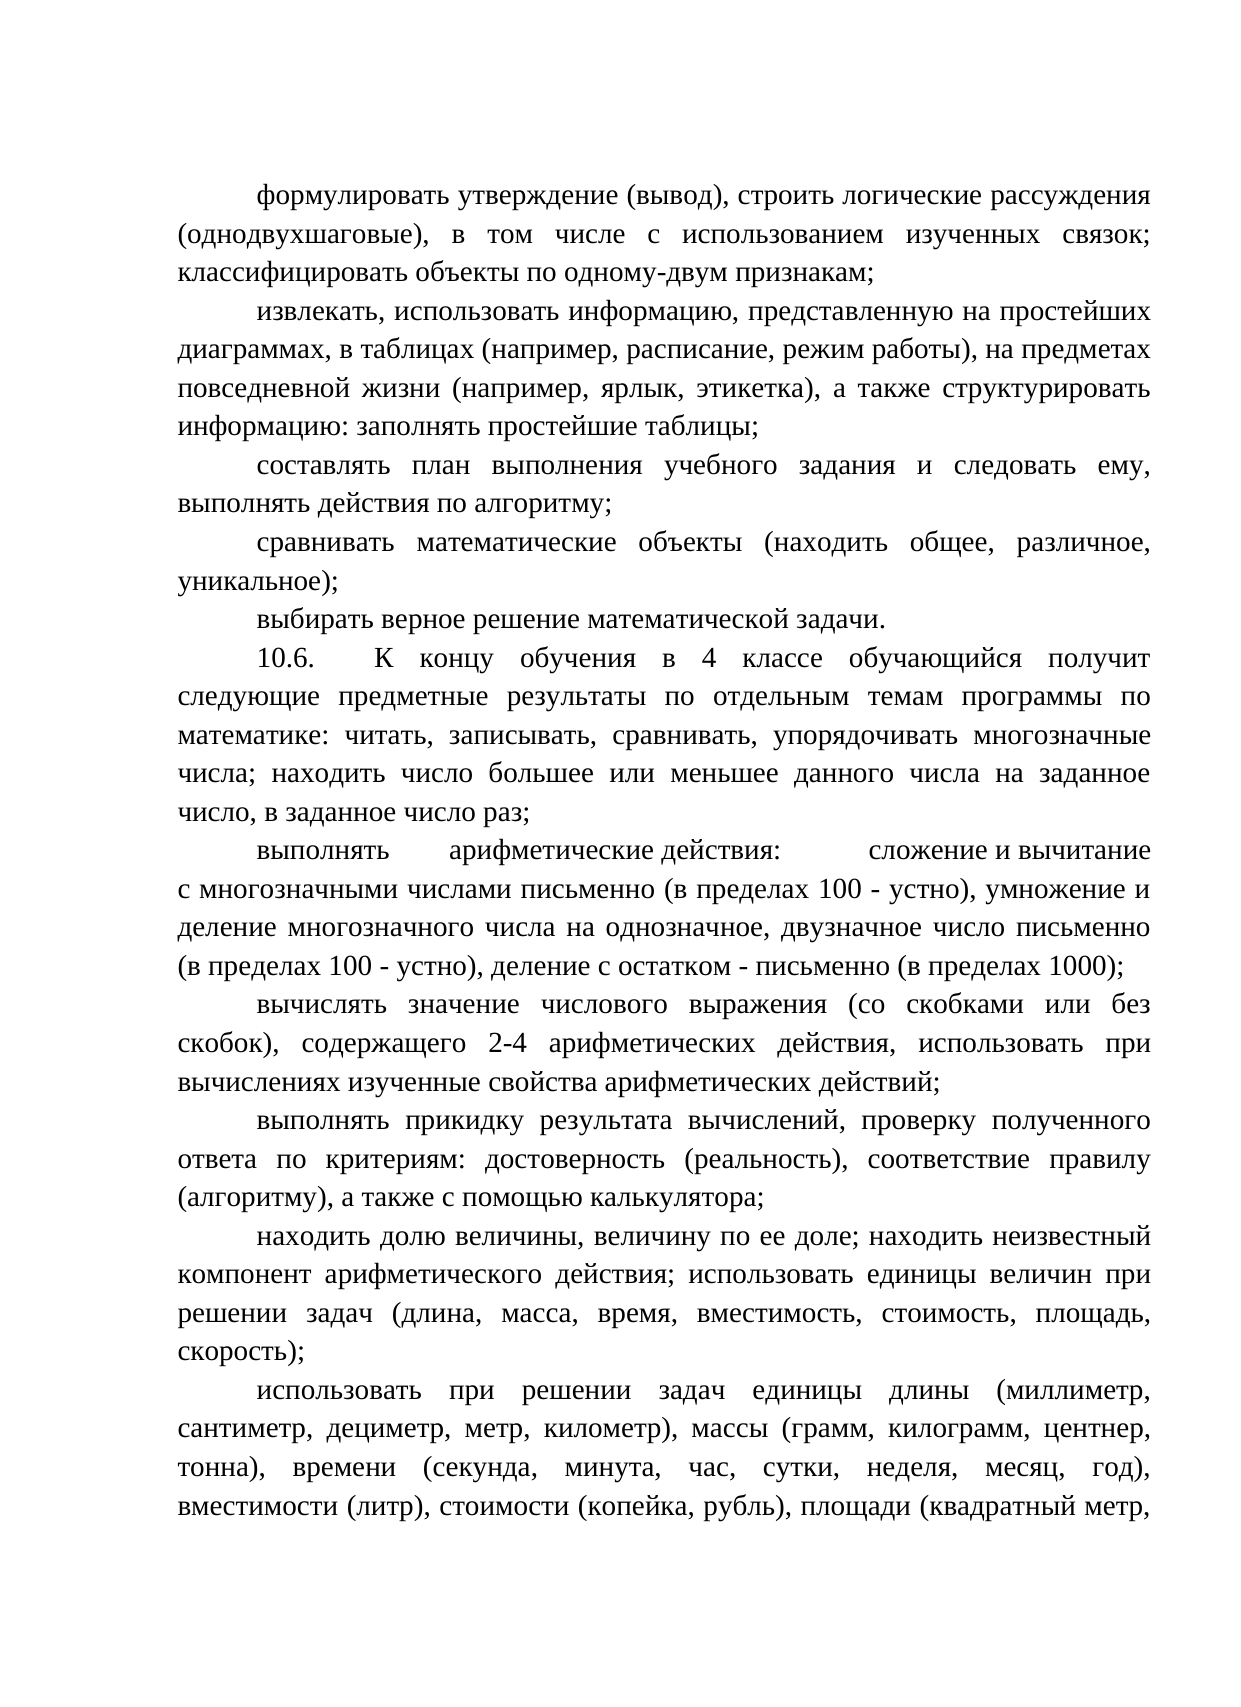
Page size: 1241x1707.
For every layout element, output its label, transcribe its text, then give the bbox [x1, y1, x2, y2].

text выполнять прикидку результата вычислений, проверку полученного ответа по критериям: достоверность (реальность), соответствие правилу (алгоритму), а также с помощью калькулятора; [177, 1102, 1152, 1213]
text вычислять значение числового выражения (со скобками или без скобок), содержащего 2-4 арифметических действия, использовать при вычислениях изученные свойства арифметических действий; [177, 987, 1152, 1097]
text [177, 1372, 1152, 1521]
text выполнять арифметические действия: сложение и вычитание [177, 832, 1152, 866]
text выбирать верное решение математической задачи. [177, 601, 1152, 635]
text формулировать утверждение (вывод), строить логические рассуждения (однодвухшаговые), в том числе с использованием изученных связок; классифицировать объекты по одному-двум признакам; [177, 177, 1152, 288]
list К концу обучения в 4 классе обучающийся получит следующие предметные результаты по отдельным темам программы по математике: читать, записывать, сравнивать, упорядочивать многозначные числа; находить число большее или меньшее данного числа на заданное число, в заданное число раз; [177, 640, 1152, 827]
text составлять план выполнения учебного задания и следовать ему, выполнять действия по алгоритму; [177, 447, 1152, 519]
text с многозначными числами письменно (в пределах 100 - устно), умножение и деление многозначного числа на однозначное, двузначное число письменно (в пределах 100 - устно), деление с остатком - письменно (в пределах 1000); [177, 871, 1152, 982]
text находить долю величины, величину по ее доле; находить неизвестный компонент арифметического действия; использовать единицы величин при решении задач (длина, масса, время, вместимость, стоимость, площадь, скорость); [177, 1218, 1152, 1367]
text сравнивать математические объекты (находить общее, различное, уникальное); [177, 524, 1152, 596]
text извлекать, использовать информацию, представленную на простейших диаграммах, в таблицах (например, расписание, режим работы), на предметах повседневной жизни (например, ярлык, этикетка), а также структурировать информацию: заполнять простейшие таблицы; [177, 293, 1152, 442]
